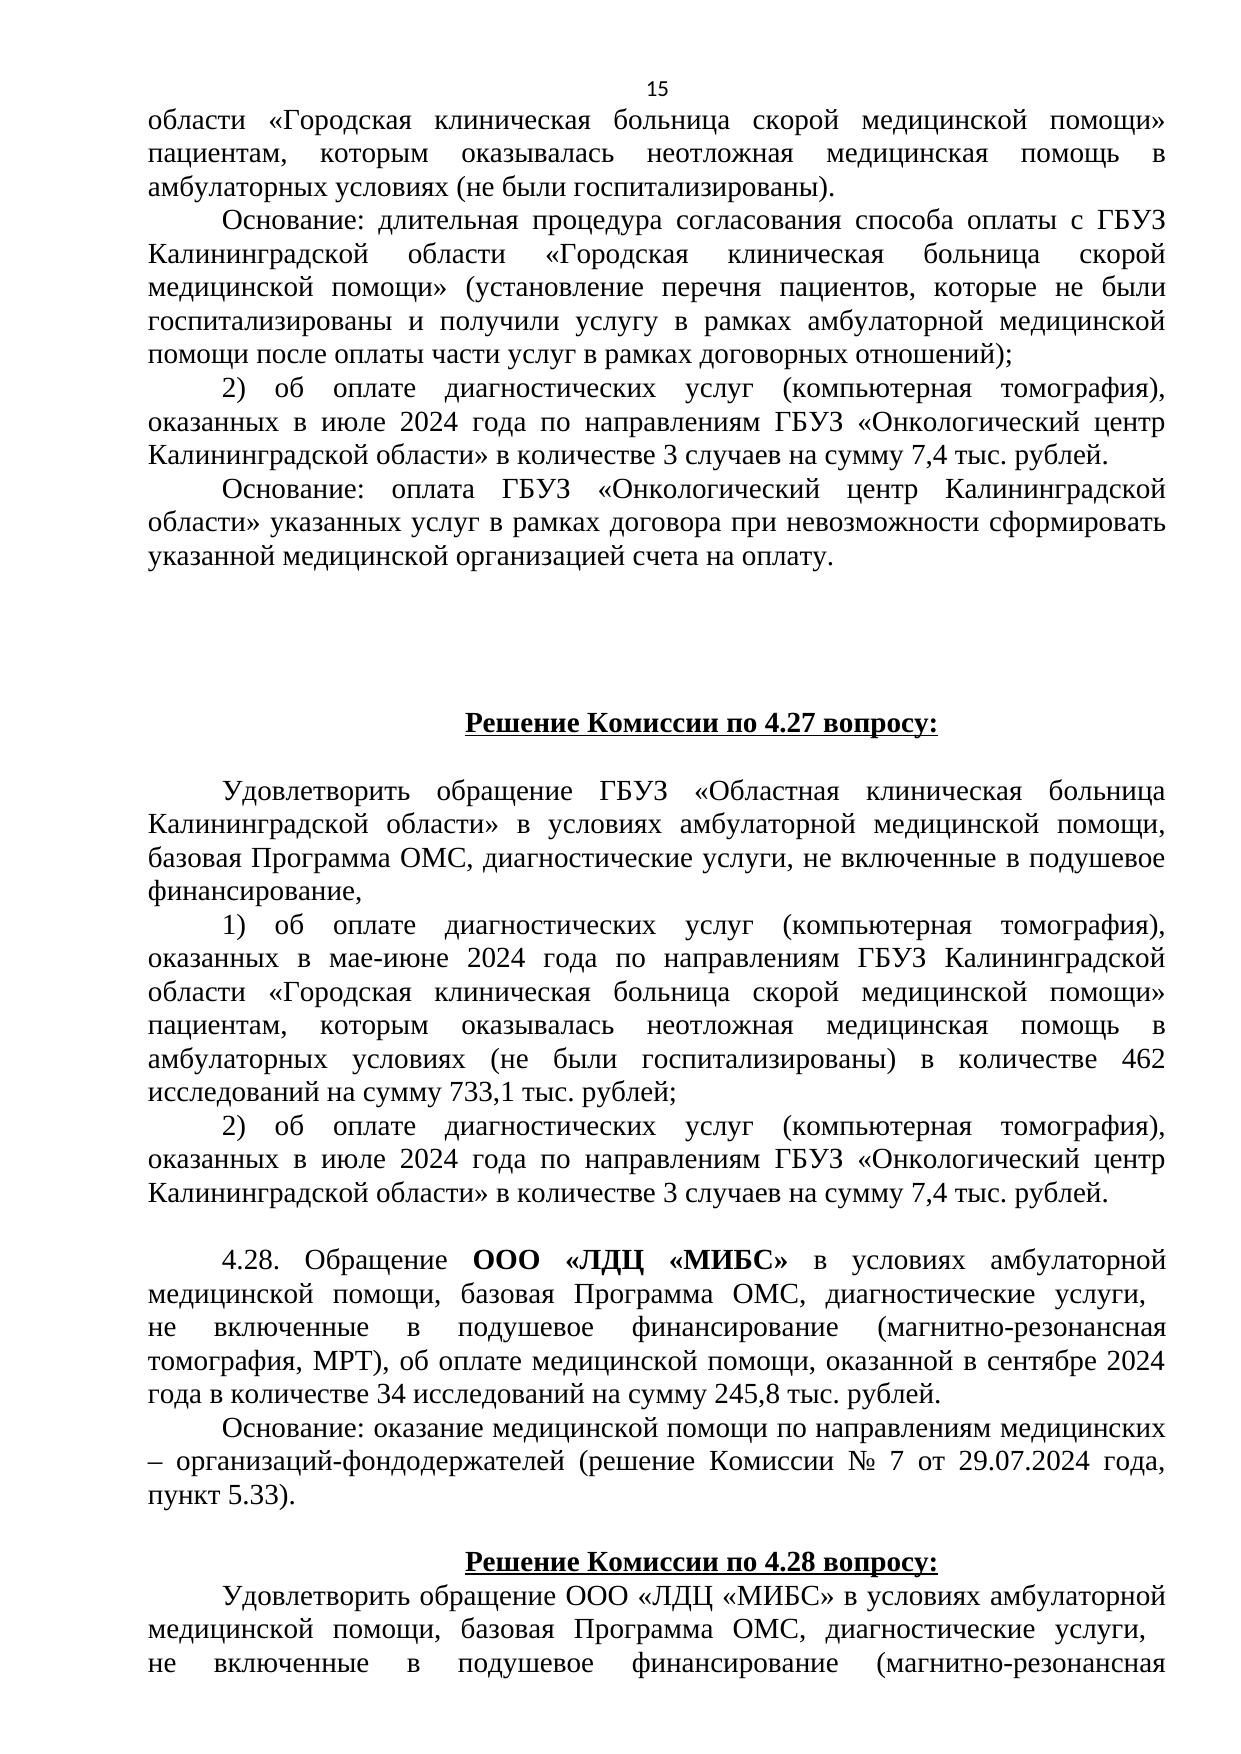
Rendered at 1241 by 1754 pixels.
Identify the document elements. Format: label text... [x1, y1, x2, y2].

text Решение Комиссии по 4.28 вопросу: [148, 1544, 1167, 1578]
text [148, 1578, 1167, 1678]
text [148, 102, 1167, 202]
text 1) об оплате диагностических услуг (компьютерная томография), оказанных в мае-июне 2024 года по направлениям ГБУЗ Калининградской области «Городская клиническая больница скорой медицинской помощи» пациентам, которым оказывалась неотложная медицинская помощь в амбулаторных условиях (не были госпитализированы) в количестве 462 исследований на сумму 733,1 тыс. рублей; [148, 907, 1167, 1108]
text 2) об оплате диагностических услуг (компьютерная томография), оказанных в июле 2024 года по направлениям ГБУЗ «Онкологический центр Калининградской области» в количестве 3 случаев на сумму 7,4 тыс. рублей. [148, 370, 1167, 471]
text Удовлетворить обращение ГБУЗ «Областная клиническая больница Калининградской области» в условиях амбулаторной медицинской помощи, базовая Программа ОМС, диагностические услуги, не включенные в подушевое финансирование, [148, 773, 1167, 907]
text Основание: оказание медицинской помощи по направлениям медицинских – организаций-фондодержателей (решение Комиссии № 7 от 29.07.2024 года, пункт 5.33). [148, 1410, 1167, 1511]
text 2) об оплате диагностических услуг (компьютерная томография), оказанных в июле 2024 года по направлениям ГБУЗ «Онкологический центр Калининградской области» в количестве 3 случаев на сумму 7,4 тыс. рублей. [148, 1108, 1167, 1209]
text Основание: оплата ГБУЗ «Онкологический центр Калининградской области» указанных услуг в рамках договора при невозможности сформировать указанной медицинской организацией счета на оплату. [148, 471, 1167, 571]
text 4.28. Обращение ООО «ЛДЦ «МИБС» в условиях амбулаторной медицинской помощи, базовая Программа ОМС, диагностические услуги, не включенные в подушевое финансирование (магнитно-резонансная томография, МРТ), об оплате медицинской помощи, оказанной в сентябре 2024 года в количестве 34 исследований на сумму 245,8 тыс. рублей. [148, 1242, 1167, 1410]
text Решение Комиссии по 4.27 вопросу: [148, 706, 1167, 739]
text Основание: длительная процедура согласования способа оплаты с ГБУЗ Калининградской области «Городская клиническая больница скорой медицинской помощи» (установление перечня пациентов, которые не были госпитализированы и получили услугу в рамках амбулаторной медицинской помощи после оплаты части услуг в рамках договорных отношений); [148, 202, 1167, 370]
